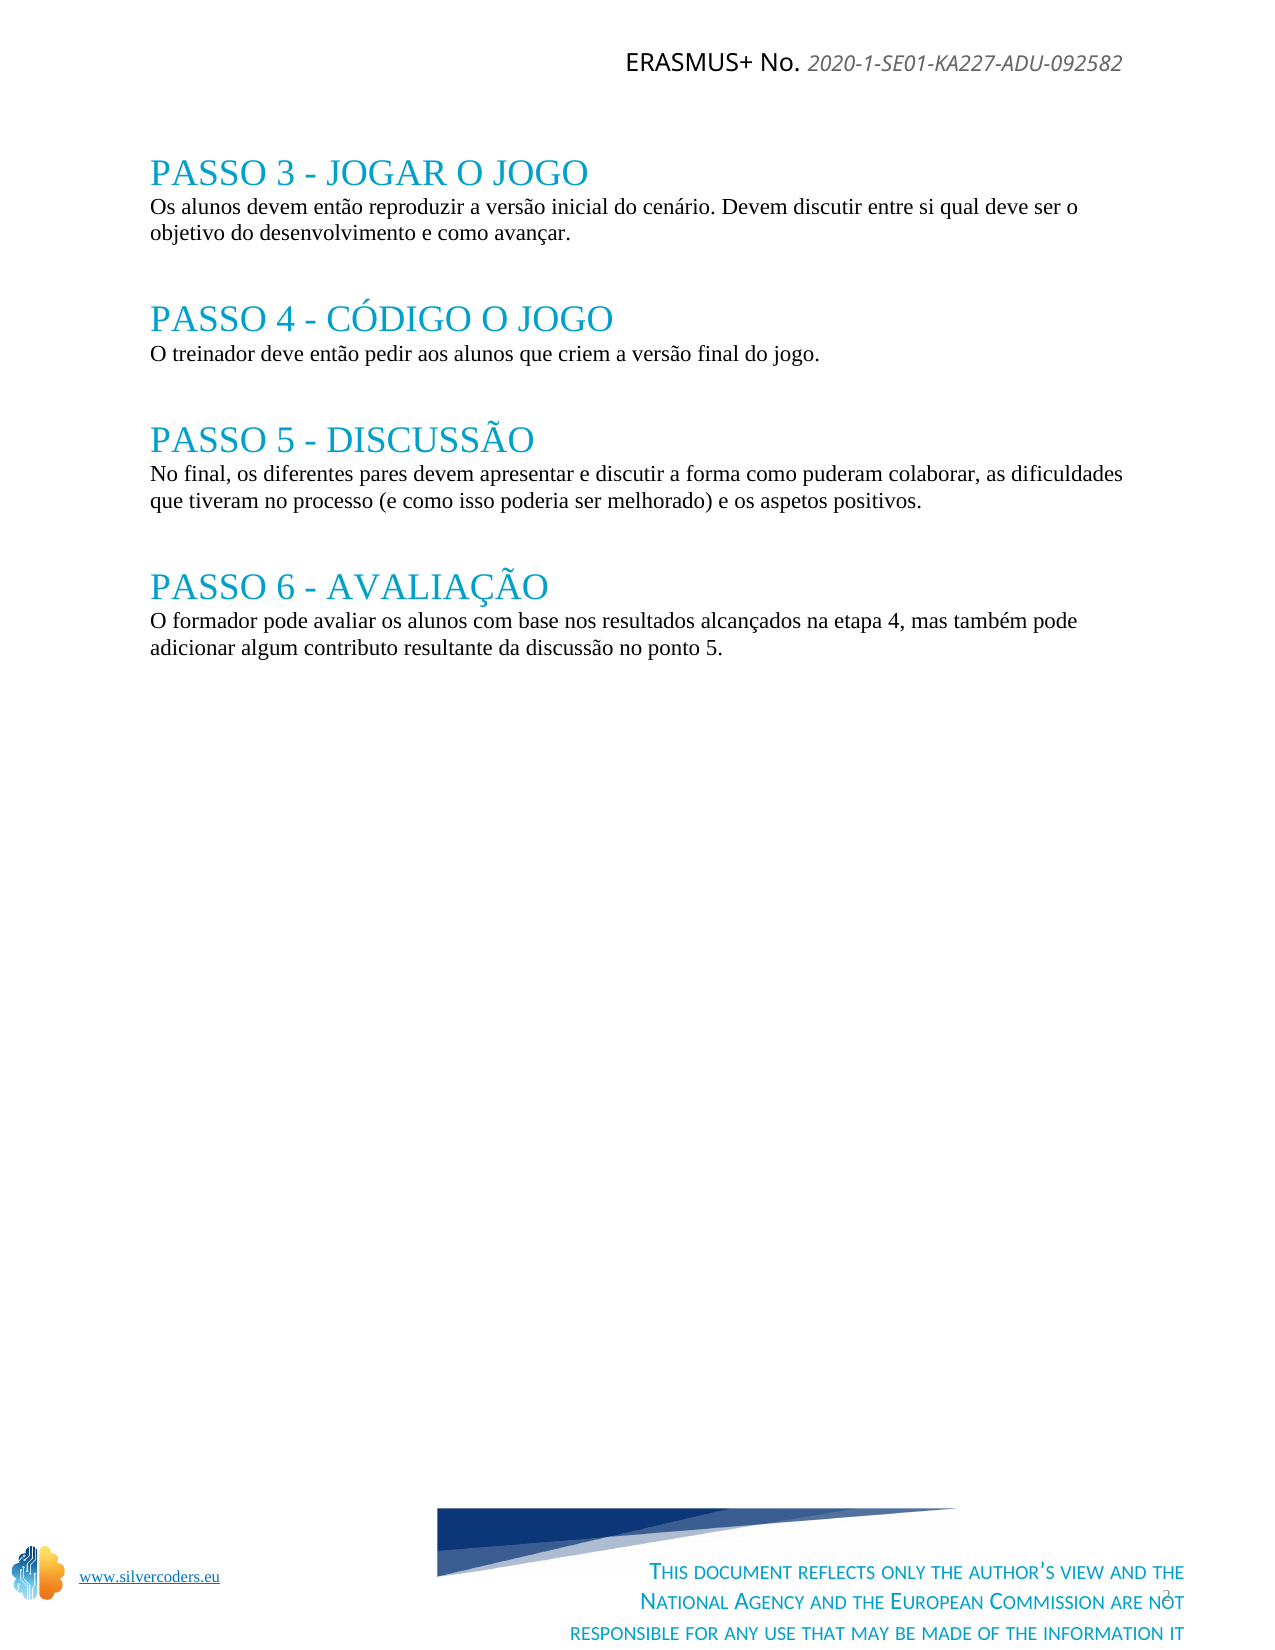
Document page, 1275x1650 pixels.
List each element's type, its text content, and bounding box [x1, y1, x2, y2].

text PASSO 3 - JOGAR O JOGO [150, 150, 1125, 193]
picture [709, 1568, 716, 1577]
text O treinador deve então pedir aos alunos que criem a versão final do jogo. [150, 340, 1125, 366]
text Os alunos devem então reproduzir a versão inicial do cenário. Devem discutir entre si qual deve ser o objetivo do desenvolvimento e como avançar. [150, 193, 1125, 246]
picture [437, 1508, 962, 1579]
text PASSO 5 - DISCUSSÃO [150, 417, 1125, 461]
text O formador pode avaliar os alunos com base nos resultados alcançados na etapa 4, mas também pode adicionar algum contributo resultante da discussão no ponto 5. [150, 607, 1125, 660]
text PASSO 4 - CÓDIGO O JOGO [150, 297, 1125, 340]
text PASSO 6 - AVALIAÇÃO [150, 564, 1125, 607]
picture [999, 1566, 1005, 1579]
text No final, os diferentes pares devem apresentar e discutir a forma como puderam colaborar, as dificuldades que tiveram no processo (e como isso poderia ser melhorado) e os aspetos positivos. [150, 461, 1125, 513]
picture [11, 1546, 65, 1600]
picture [884, 1568, 891, 1577]
